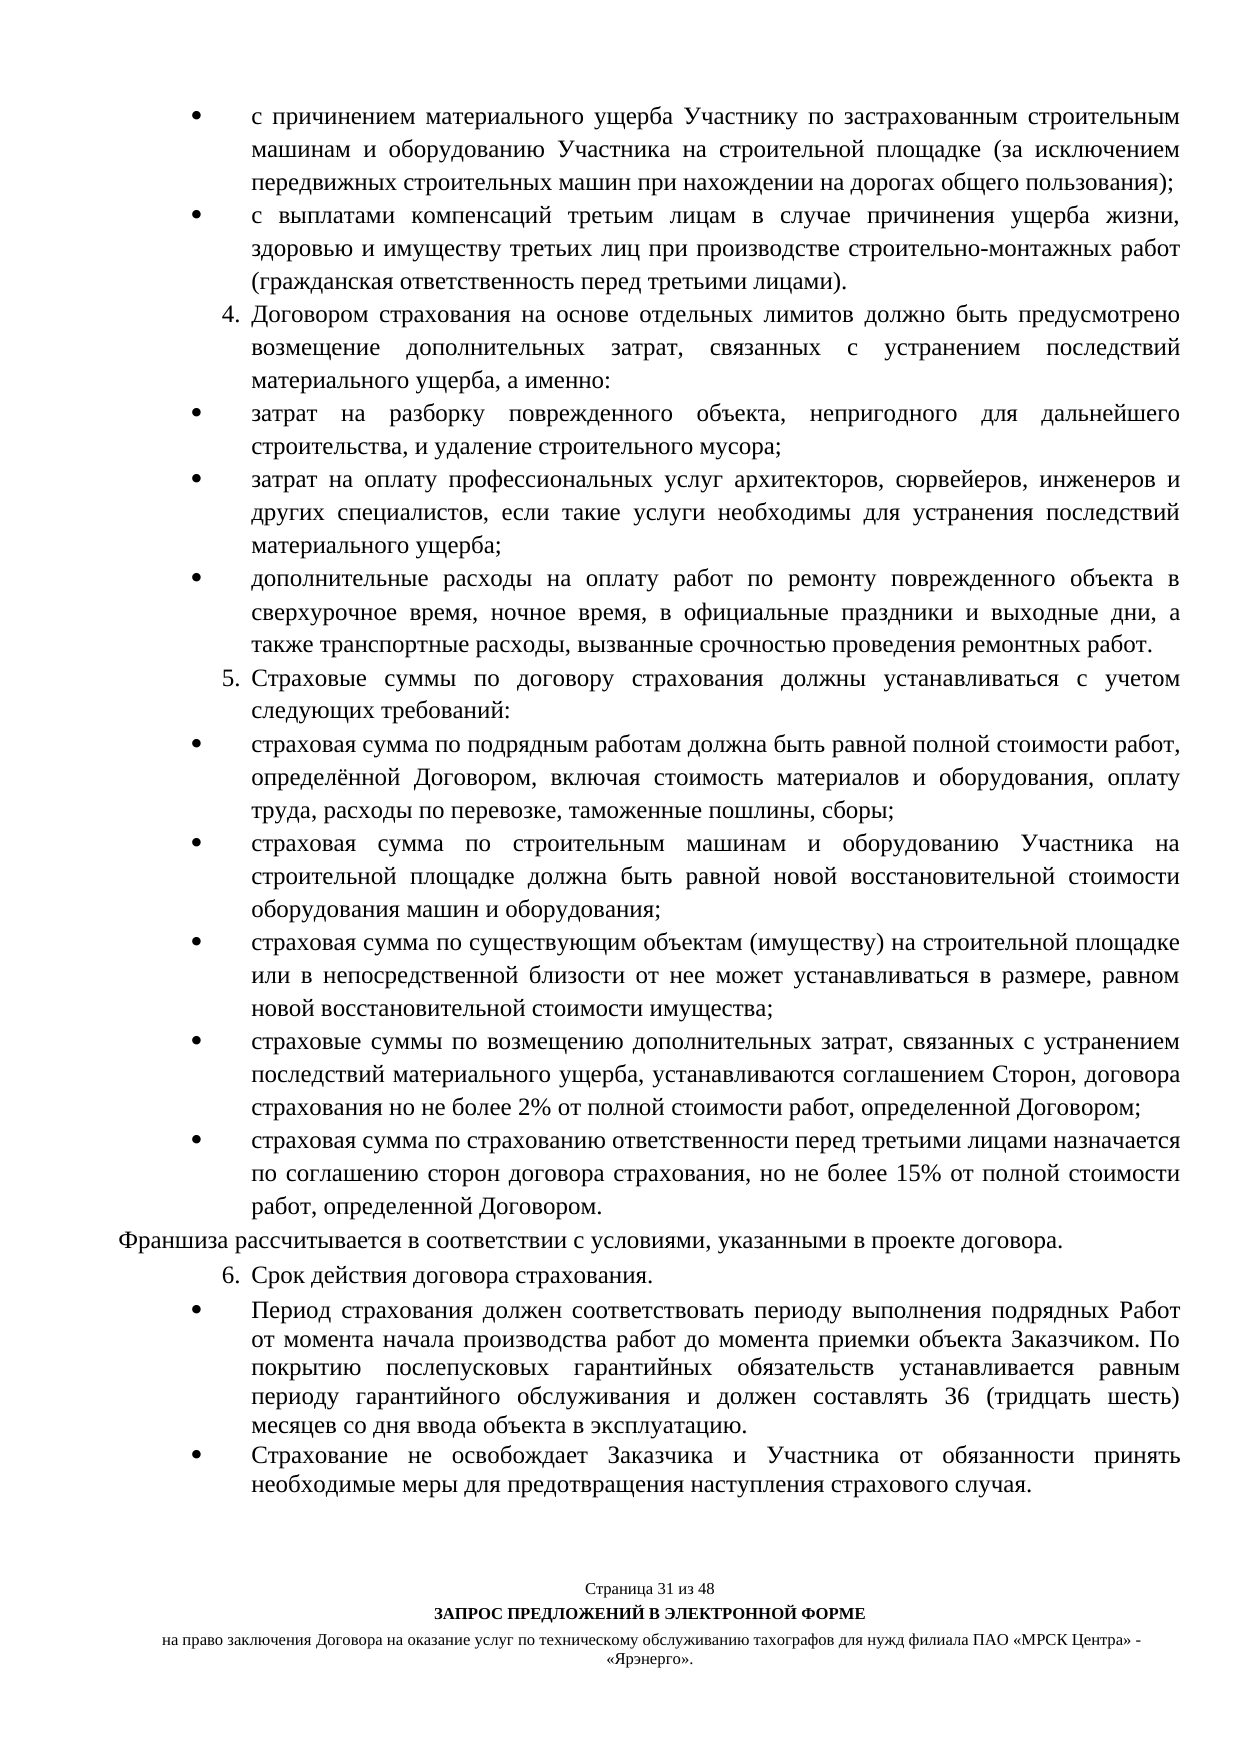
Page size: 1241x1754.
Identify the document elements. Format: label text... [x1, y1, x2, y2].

list Страхование не освобождает Заказчика и Участника от обязанности принять необходимые меры для предотвращения наступления страхового случая. [192, 1440, 1181, 1498]
list Период страхования должен соответствовать периоду выполнения подрядных Работ от момента начала производства работ до момента приемки объекта Заказчиком. По покрытию послепусковых гарантийных обязательств устанавливается равным периоду гарантийного обслуживания и должен составлять 36 (тридцать шесть) месяцев со дня ввода объекта в эксплуатацию. [192, 1295, 1181, 1439]
text Франшиза рассчитывается в соответствии с условиями, указанными в проекте договора. [118, 1225, 1181, 1254]
list с причинением материального ущерба Участнику по застрахованным строительным машинам и оборудованию Участника на строительной площадке (за исключением передвижных строительных машин при нахождении на дорогах общего пользования); [192, 101, 1181, 196]
list страховые суммы по возмещению дополнительных затрат, связанных с устранением последствий материального ущерба, устанавливаются соглашением Сторон, договора страхования но не более 2% от полной стоимости работ, определенной Договором; [192, 1026, 1181, 1121]
list Срок действия договора страхования. [222, 1260, 1181, 1289]
list с выплатами компенсаций третьим лицам в случае причинения ущерба жизни, здоровью и имуществу третьих лиц при производстве строительно-монтажных работ (гражданская ответственность перед третьими лицами). [192, 200, 1181, 295]
list страховая сумма по существующим объектам (имуществу) на строительной площадке или в непосредственной близости от нее может устанавливаться в размере, равном новой восстановительной стоимости имущества; [192, 927, 1181, 1022]
list затрат на оплату профессиональных услуг архитекторов, сюрвейеров, инженеров и других специалистов, если такие услуги необходимы для устранения последствий материального ущерба; [192, 464, 1181, 559]
list страховая сумма по страхованию ответственности перед третьими лицами назначается по соглашению сторон договора страхования, но не более 15% от полной стоимости работ, определенной Договором. [192, 1125, 1181, 1220]
list дополнительные расходы на оплату работ по ремонту поврежденного объекта в сверхурочное время, ночное время, в официальные праздники и выходные дни, а также транспортные расходы, вызванные срочностью проведения ремонтных работ. [192, 563, 1181, 658]
list затрат на разборку поврежденного объекта, непригодного для дальнейшего строительства, и удаление строительного мусора; [192, 398, 1181, 460]
list страховая сумма по подрядным работам должна быть равной полной стоимости работ, определённой Договором, включая стоимость материалов и оборудования, оплату труда, расходы по перевозке, таможенные пошлины, сборы; [192, 729, 1181, 823]
list Договором страхования на основе отдельных лимитов должно быть предусмотрено возмещение дополнительных затрат, связанных с устранением последствий материального ущерба, а именно: [222, 299, 1181, 394]
list страховая сумма по строительным машинам и оборудованию Участника на строительной площадке должна быть равной новой восстановительной стоимости оборудования машин и оборудования; [192, 828, 1181, 922]
list Страховые суммы по договору страхования должны устанавливаться с учетом следующих требований: [222, 663, 1181, 724]
